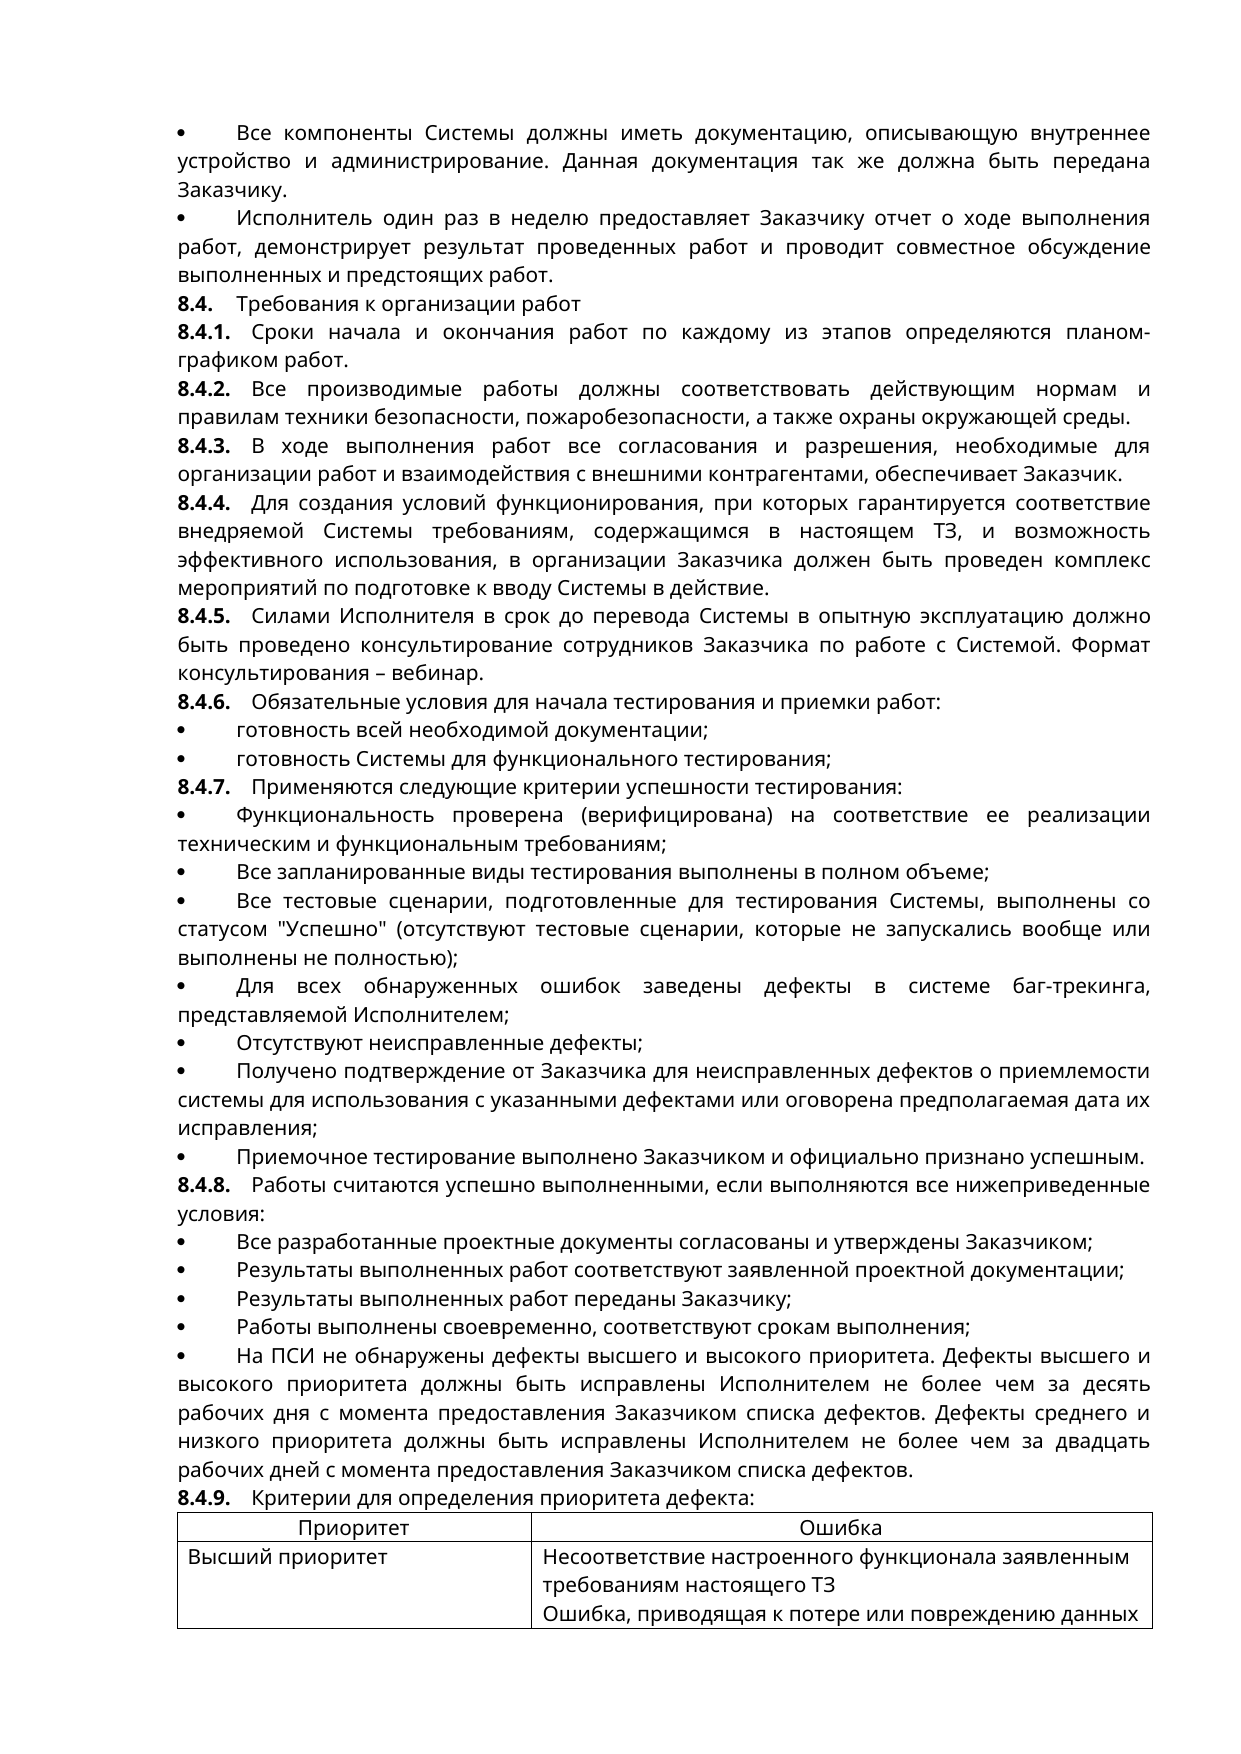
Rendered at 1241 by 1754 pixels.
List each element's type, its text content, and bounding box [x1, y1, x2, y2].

list Для всех обнаруженных ошибок заведены дефекты в системе баг-трекинга, представляемой Исполнителем; [177, 971, 1152, 1028]
list На ПСИ не обнаружены дефекты высшего и высокого приоритета. Дефекты высшего и высокого приоритета должны быть исправлены Исполнителем не более чем за десять рабочих дня с момента предоставления Заказчиком списка дефектов. Дефекты среднего и низкого приоритета должны быть исправлены Исполнителем не более чем за двадцать рабочих дней с момента предоставления Заказчиком списка дефектов. [177, 1341, 1152, 1483]
list Сроки начала и окончания работ по каждому из этапов определяются планом-графиком работ. [177, 317, 1152, 374]
list Исполнитель один раз в неделю предоставляет Заказчику отчет о ходе выполнения работ, демонстрирует результат проведенных работ и проводит совместное обсуждение выполненных и предстоящих работ. [177, 203, 1152, 289]
list Применяются следующие критерии успешности тестирования: [177, 772, 1152, 801]
list Работы считаются успешно выполненными, если выполняются все нижеприведенные условия: [177, 1170, 1152, 1227]
list Требования к организации работ [177, 289, 1152, 317]
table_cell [532, 1542, 1152, 1627]
list Результаты выполненных работ соответствуют заявленной проектной документации; [177, 1256, 1152, 1284]
list Функциональность проверена (верифицирована) на соответствие ее реализации техническим и функциональным требованиям; [177, 801, 1152, 857]
list Приемочное тестирование выполнено Заказчиком и официально признано успешным. [177, 1142, 1152, 1170]
list Все запланированные виды тестирования выполнены в полном объеме; [177, 857, 1152, 886]
list Все компоненты Системы должны иметь документацию, описывающую внутреннее устройство и администрирование. Данная документация так же должна быть передана Заказчику. [177, 118, 1152, 203]
list Отсутствуют неисправленные дефекты; [177, 1028, 1152, 1057]
list готовность Системы для функционального тестирования; [177, 744, 1152, 772]
list Все разработанные проектные документы согласованы и утверждены Заказчиком; [177, 1227, 1152, 1256]
list Критерии для определения приоритета дефекта: [177, 1483, 1152, 1512]
list В ходе выполнения работ все согласования и разрешения, необходимые для организации работ и взаимодействия с внешними контрагентами, обеспечивает Заказчик. [177, 431, 1152, 488]
list Все тестовые сценарии, подготовленные для тестирования Системы, выполнены со статусом "Успешно" (отсутствуют тестовые сценарии, которые не запускались вообще или выполнены не полностью); [177, 886, 1152, 971]
table_cell Высший приоритет [178, 1542, 531, 1627]
list Работы выполнены своевременно, соответствуют срокам выполнения; [177, 1312, 1152, 1341]
list Обязательные условия для начала тестирования и приемки работ: [177, 687, 1152, 715]
list Получено подтверждение от Заказчика для неисправленных дефектов о приемлемости системы для использования с указанными дефектами или оговорена предполагаемая дата их исправления; [177, 1057, 1152, 1142]
list Все производимые работы должны соответствовать действующим нормам и правилам техники безопасности, пожаробезопасности, а также охраны окружающей среды. [177, 374, 1152, 431]
list готовность всей необходимой документации; [177, 715, 1152, 744]
table_header Ошибка [532, 1513, 1152, 1541]
list Для создания условий функционирования, при которых гарантируется соответствие внедряемой Системы требованиям, содержащимся в настоящем ТЗ, и возможность эффективного использования, в организации Заказчика должен быть проведен комплекс мероприятий по подготовке к вводу Системы в действие. [177, 488, 1152, 602]
table_header Приоритет [178, 1513, 531, 1541]
list Силами Исполнителя в срок до перевода Системы в опытную эксплуатацию должно быть проведено консультирование сотрудников Заказчика по работе с Системой. Формат консультирования – вебинар. [177, 602, 1152, 687]
list Результаты выполненных работ переданы Заказчику; [177, 1284, 1152, 1312]
